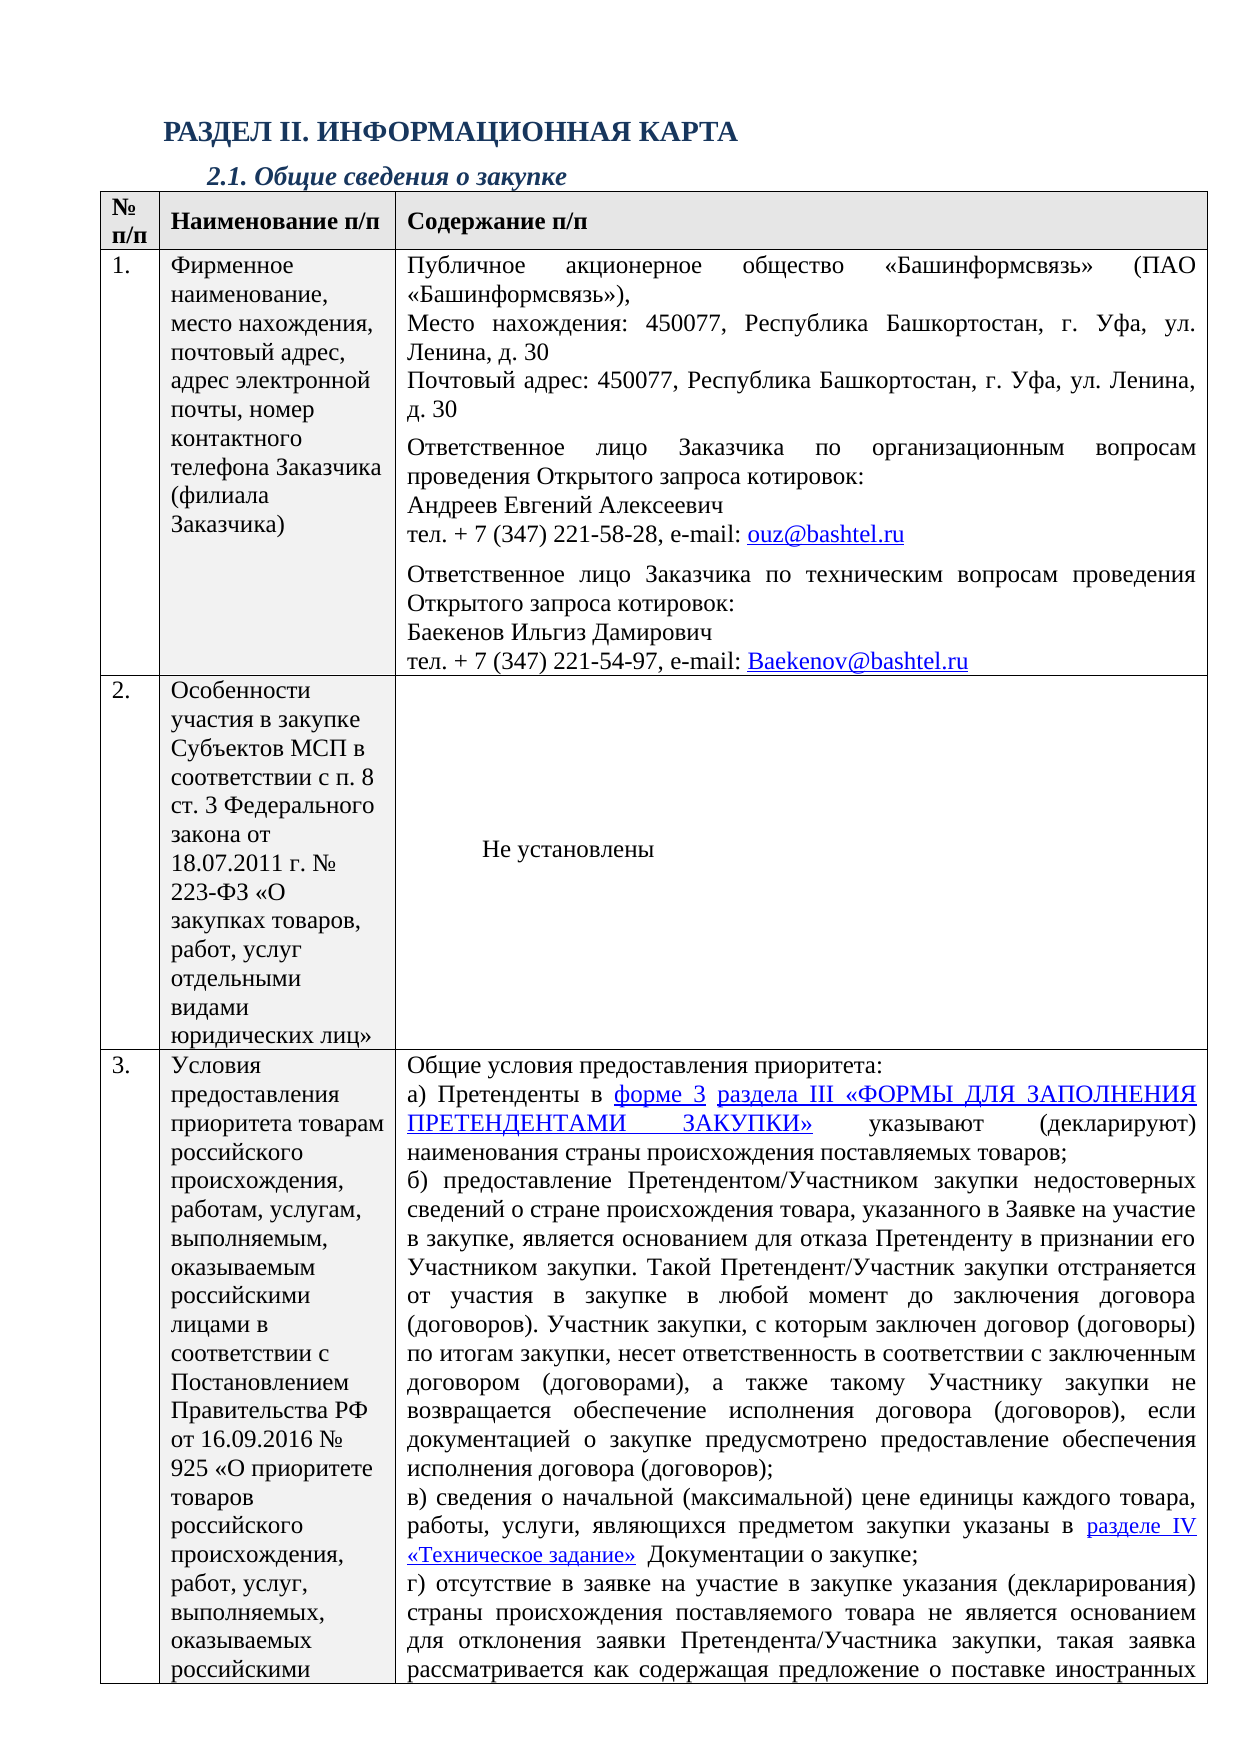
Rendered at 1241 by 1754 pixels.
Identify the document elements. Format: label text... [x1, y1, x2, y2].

table_cell Особенности участия в закупке Субъектов МСП в соответствии с п. 8 ст. 3 Федерального закона от 18.07.2011 г. № 223-ФЗ «О закупках товаров, работ, услуг отдельными видами юридических лиц» [160, 676, 395, 1049]
subtitle 2.1. Общие сведения о закупке [207, 160, 1181, 191]
table_cell [101, 250, 159, 674]
table_cell Публичное акционерное общество «Башинформсвязь» (ПАО «Башинформсвязь»), Место нахождения: 450077, Республика Башкортостан, г. Уфа, ул. Ленина, д. 30 Почтовый адрес: 450077, Республика Башкортостан, г. Уфа, ул. Ленина, д. 30 Ответственное лицо Заказчика по организационным вопросам проведения Открытого запроса котировок: Андреев Евгений Алексеевич тел. + 7 (347) 221-58-28, e-mail: ouz@bashtel.ru Ответственное лицо Заказчика по техническим вопросам проведения Открытого запроса котировок: Баекенов Ильгиз Дамирович тел. + 7 (347) 221-54-97, e-mail: Baekenov@bashtel.ru [396, 250, 1207, 674]
table_header Содержание п/п [396, 192, 1207, 249]
table_cell [101, 676, 159, 1049]
table_header № п/п [101, 192, 159, 249]
table_header Наименование п/п [160, 192, 395, 249]
table_cell [101, 1050, 159, 1683]
table_cell Фирменное наименование, место нахождения, почтовый адрес, адрес электронной почты, номер контактного телефона Заказчика (филиала Заказчика) [160, 250, 395, 674]
table_cell Не установлены [396, 676, 1207, 1049]
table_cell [160, 1050, 395, 1683]
subtitle РАЗДЕЛ II. ИНФОРМАЦИОННАЯ КАРТА [163, 114, 1181, 147]
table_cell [396, 1050, 1207, 1683]
